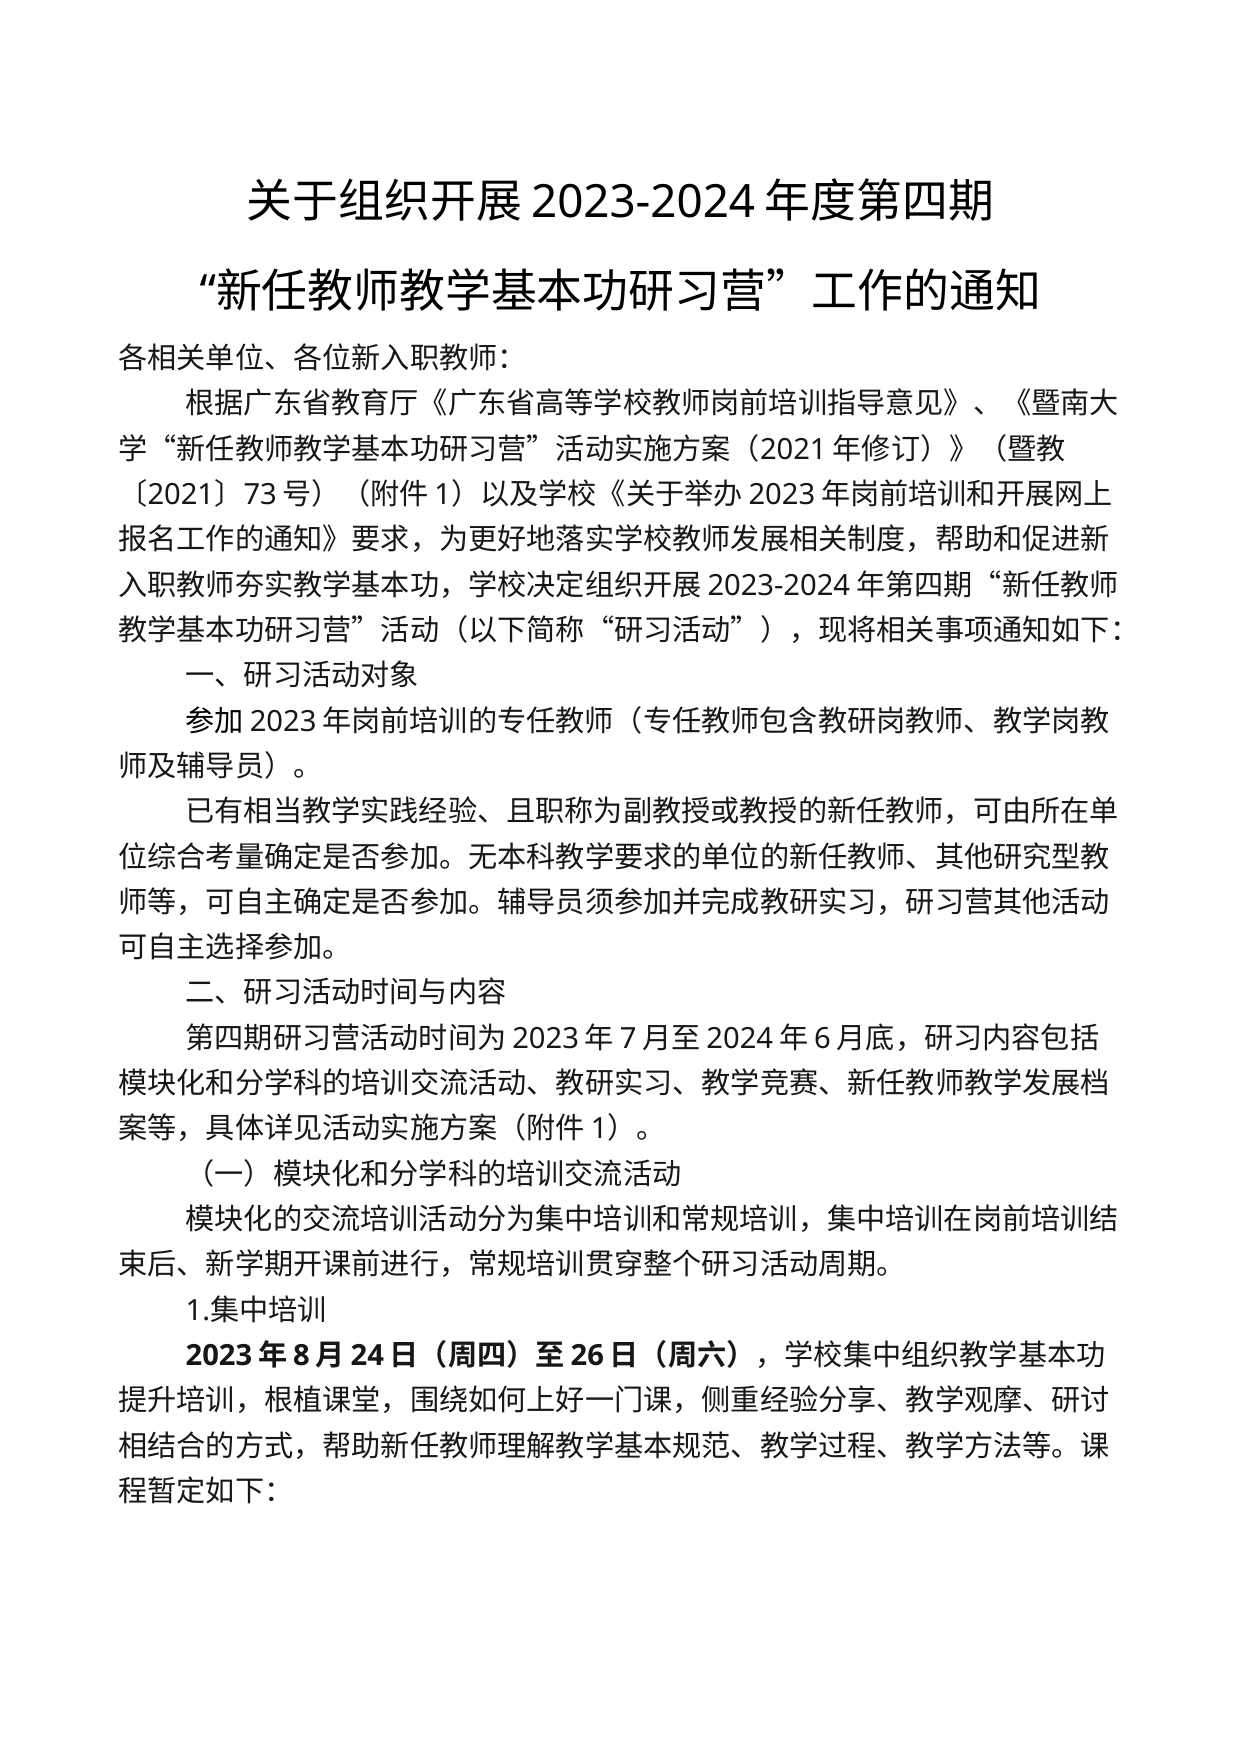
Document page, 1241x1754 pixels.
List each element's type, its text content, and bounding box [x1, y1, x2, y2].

subtitle 关于组织开展2023-2024年度第四期 [118, 152, 1122, 243]
text （一）模块化和分学科的培训交流活动 [118, 1149, 1122, 1194]
text 2023年8月24日（周四）至26日（周六），学校集中组织教学基本功提升培训，根植课堂，围绕如何上好一门课，侧重经验分享、教学观摩、研讨相结合的方式，帮助新任教师理解教学基本规范、教学过程、教学方法等。课程暂定如下： [118, 1330, 1122, 1511]
subtitle “新任教师教学基本功研习营”工作的通知 [118, 243, 1122, 333]
text 已有相当教学实践经验、且职称为副教授或教授的新任教师，可由所在单位综合考量确定是否参加。无本科教学要求的单位的新任教师、其他研究型教师等，可自主确定是否参加。辅导员须参加并完成教研实习，研习营其他活动可自主选择参加。 [118, 786, 1122, 968]
text 二、研习活动时间与内容 [185, 968, 1122, 1013]
text 根据广东省教育厅《广东省高等学校教师岗前培训指导意见》、《暨南大学“新任教师教学基本功研习营”活动实施方案（2021年修订）》（暨教〔2021〕73号）（附件1）以及学校《关于举办2023年岗前培训和开展网上报名工作的通知》要求，为更好地落实学校教师发展相关制度，帮助和促进新入职教师夯实教学基本功，学校决定组织开展2023-2024年第四期“新任教师教学基本功研习营”活动（以下简称“研习活动”），现将相关事项通知如下： [118, 378, 1122, 650]
text 第四期研习营活动时间为2023年7月至2024年6月底，研习内容包括模块化和分学科的培训交流活动、教研实习、教学竞赛、新任教师教学发展档案等，具体详见活动实施方案（附件1）。 [118, 1013, 1122, 1149]
text 1.集中培训 [118, 1285, 1122, 1330]
text 模块化的交流培训活动分为集中培训和常规培训，集中培训在岗前培训结束后、新学期开课前进行，常规培训贯穿整个研习活动周期。 [118, 1194, 1122, 1285]
text 参加2023年岗前培训的专任教师（专任教师包含教研岗教师、教学岗教师及辅导员）。 [118, 696, 1122, 786]
text 各相关单位、各位新入职教师： [118, 333, 1122, 378]
text 一、研习活动对象 [185, 650, 1122, 696]
